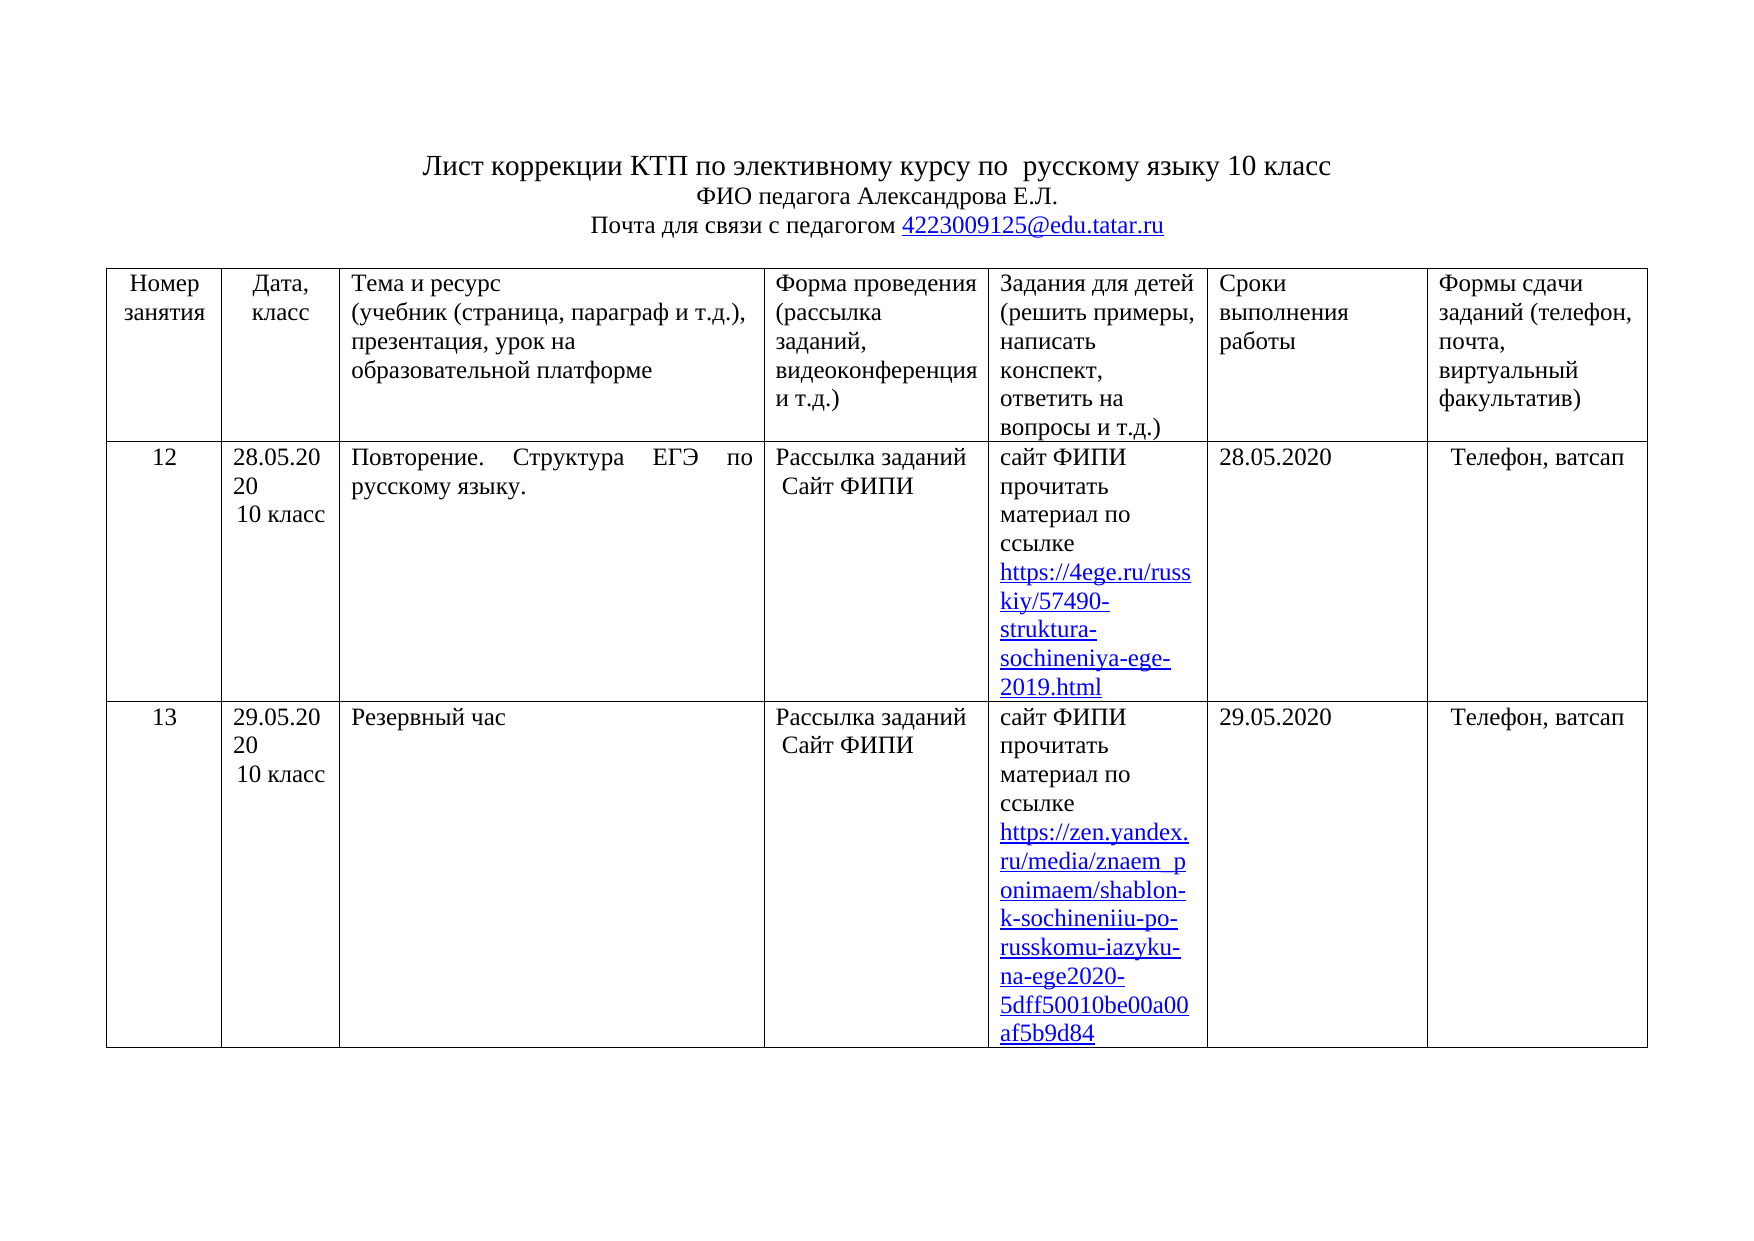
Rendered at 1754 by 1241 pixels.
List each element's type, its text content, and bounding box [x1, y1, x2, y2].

table_header Формы сдачи заданий (телефон, почта, виртуальный факультатив) [1428, 269, 1647, 441]
table_cell 29.05.2020 10 класс [222, 702, 339, 1047]
table_cell 29.05.2020 [1208, 702, 1427, 1047]
table_cell Телефон, ватсап [1428, 442, 1647, 701]
table_cell Резервный час [340, 702, 764, 1047]
table_cell 12 [107, 442, 221, 701]
table_cell Телефон, ватсап [1428, 702, 1647, 1047]
table_cell 28.05.2020 10 класс [222, 442, 339, 701]
table_cell сайт ФИПИ прочитать материал по ссылке https://4ege.ru/russkiy/57490-struktura-sochineniya-ege-2019.html [989, 442, 1207, 701]
text ФИО педагога Александрова Е.Л. [118, 181, 1636, 210]
table_header Форма проведения (рассылка заданий, видеоконференция и т.д.) [765, 269, 988, 441]
table_header Сроки выполнения работы [1208, 269, 1427, 441]
table_header Задания для детей (решить примеры, написать конспект, ответить на вопросы и т.д.) [989, 269, 1207, 441]
table_cell Рассылка заданий Сайт ФИПИ [765, 702, 988, 1047]
text Лист коррекции КТП по элективному курсу по русскому языку 10 класс [118, 148, 1636, 181]
table_cell 28.05.2020 [1208, 442, 1427, 701]
table_cell Рассылка заданий Сайт ФИПИ [765, 442, 988, 701]
table_header Тема и ресурс (учебник (страница, параграф и т.д.), презентация, урок на образовательной платформе [340, 269, 764, 441]
text Почта для связи с педагогом 4223009125@edu.tatar.ru [118, 210, 1636, 239]
table_cell Повторение. Структура ЕГЭ по русскому языку. [340, 442, 764, 701]
table_cell сайт ФИПИ прочитать материал по ссылке https://zen.yandex.ru/media/znaem_ponimaem/shablon-k-sochineniiu-po-russkomu-iazyku-na-ege2020-5dff50010be00a00af5b9d84 [989, 702, 1207, 1047]
table_header Дата, класс [222, 269, 339, 441]
table_header Номер занятия [107, 269, 221, 441]
table_cell 13 [107, 702, 221, 1047]
